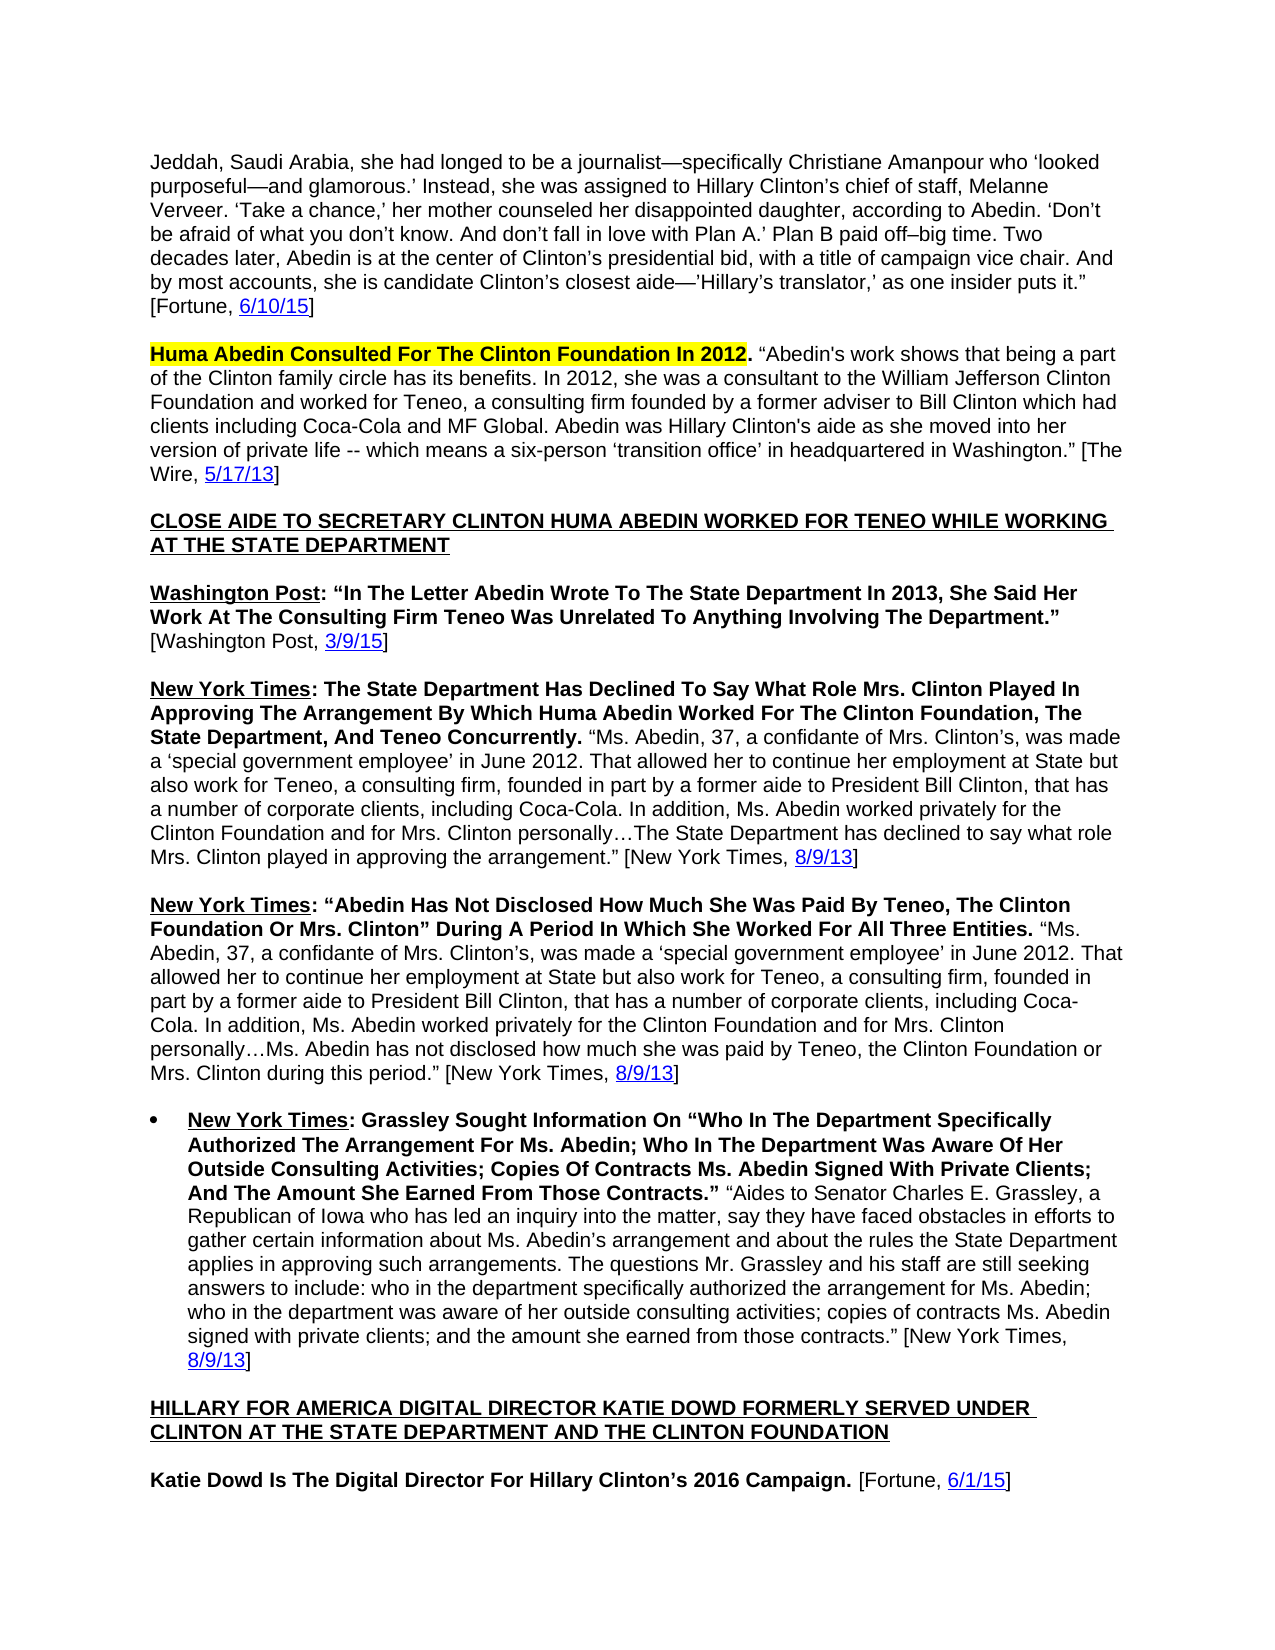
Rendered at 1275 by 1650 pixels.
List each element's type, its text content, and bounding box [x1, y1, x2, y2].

text Huma Abedin Consulted For The Clinton Foundation In 2012. “Abedin's work shows that being a part of the Clinton family circle has its benefits. In 2012, she was a consultant to the William Jefferson Clinton Foundation and worked for Teneo, a consulting firm founded by a former adviser to Bill Clinton which had clients including Coca-Cola and MF Global. Abedin was Hillary Clinton's aide as she moved into her version of private life -- which means a six-person ‘transition office’ in headquartered in Washington.” [The Wire, 5/17/13] [150, 342, 1125, 485]
text New York Times: Grassley Sought Information On “Who In The Department Specifically Authorized The Arrangement For Ms. Abedin; Who In The Department Was Aware Of Her Outside Consulting Activities; Copies Of Contracts Ms. Abedin Signed With Private Clients; And The Amount She Earned From Those Contracts.” “Aides to Senator Charles E. Grassley, a Republican of Iowa who has led an inquiry into the matter, say they have faced obstacles in efforts to gather certain information about Ms. Abedin’s arrangement and about the rules the State Department applies in approving such arrangements. The questions Mr. Grassley and his staff are still seeking answers to include: who in the department specifically authorized the arrangement for Ms. Abedin; who in the department was aware of her outside consulting activities; copies of contracts Ms. Abedin signed with private clients; and the amount she earned from those contracts.” [New York Times, 8/9/13] [150, 1108, 1125, 1372]
text New York Times: The State Department Has Declined To Say What Role Mrs. Clinton Played In Approving The Arrangement By Which Huma Abedin Worked For The Clinton Foundation, The State Department, And Teneo Concurrently. “Ms. Abedin, 37, a confidante of Mrs. Clinton’s, was made a ‘special government employee’ in June 2012. That allowed her to continue her employment at State but also work for Teneo, a consulting firm, founded in part by a former aide to President Bill Clinton, that has a number of corporate clients, including Coca-Cola. In addition, Ms. Abedin worked privately for the Clinton Foundation and for Mrs. Clinton personally…The State Department has declined to say what role Mrs. Clinton played in approving the arrangement.” [New York Times, 8/9/13] [150, 677, 1125, 869]
text Washington Post: “In The Letter Abedin Wrote To The State Department In 2013, She Said Her Work At The Consulting Firm Teneo Was Unrelated To Anything Involving The Department.” [Washington Post, 3/9/15] [150, 581, 1125, 653]
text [150, 150, 1125, 318]
text Katie Dowd Is The Digital Director For Hillary Clinton’s 2016 Campaign. [Fortune, 6/1/15] [150, 1468, 1125, 1492]
text HILLARY FOR AMERICA DIGITAL DIRECTOR KATIE DOWD FORMERLY SERVED UNDER CLINTON AT THE STATE DEPARTMENT AND THE CLINTON FOUNDATION [150, 1396, 1125, 1444]
text New York Times: “Abedin Has Not Disclosed How Much She Was Paid By Teneo, The Clinton Foundation Or Mrs. Clinton” During A Period In Which She Worked For All Three Entities. “Ms. Abedin, 37, a confidante of Mrs. Clinton’s, was made a ‘special government employee’ in June 2012. That allowed her to continue her employment at State but also work for Teneo, a consulting firm, founded in part by a former aide to President Bill Clinton, that has a number of corporate clients, including Coca-Cola. In addition, Ms. Abedin worked privately for the Clinton Foundation and for Mrs. Clinton personally…Ms. Abedin has not disclosed how much she was paid by Teneo, the Clinton Foundation or Mrs. Clinton during this period.” [New York Times, 8/9/13] [150, 893, 1125, 1084]
text CLOSE AIDE TO SECRETARY CLINTON HUMA ABEDIN WORKED FOR TENEO WHILE WORKING AT THE STATE DEPARTMENT [150, 509, 1125, 557]
